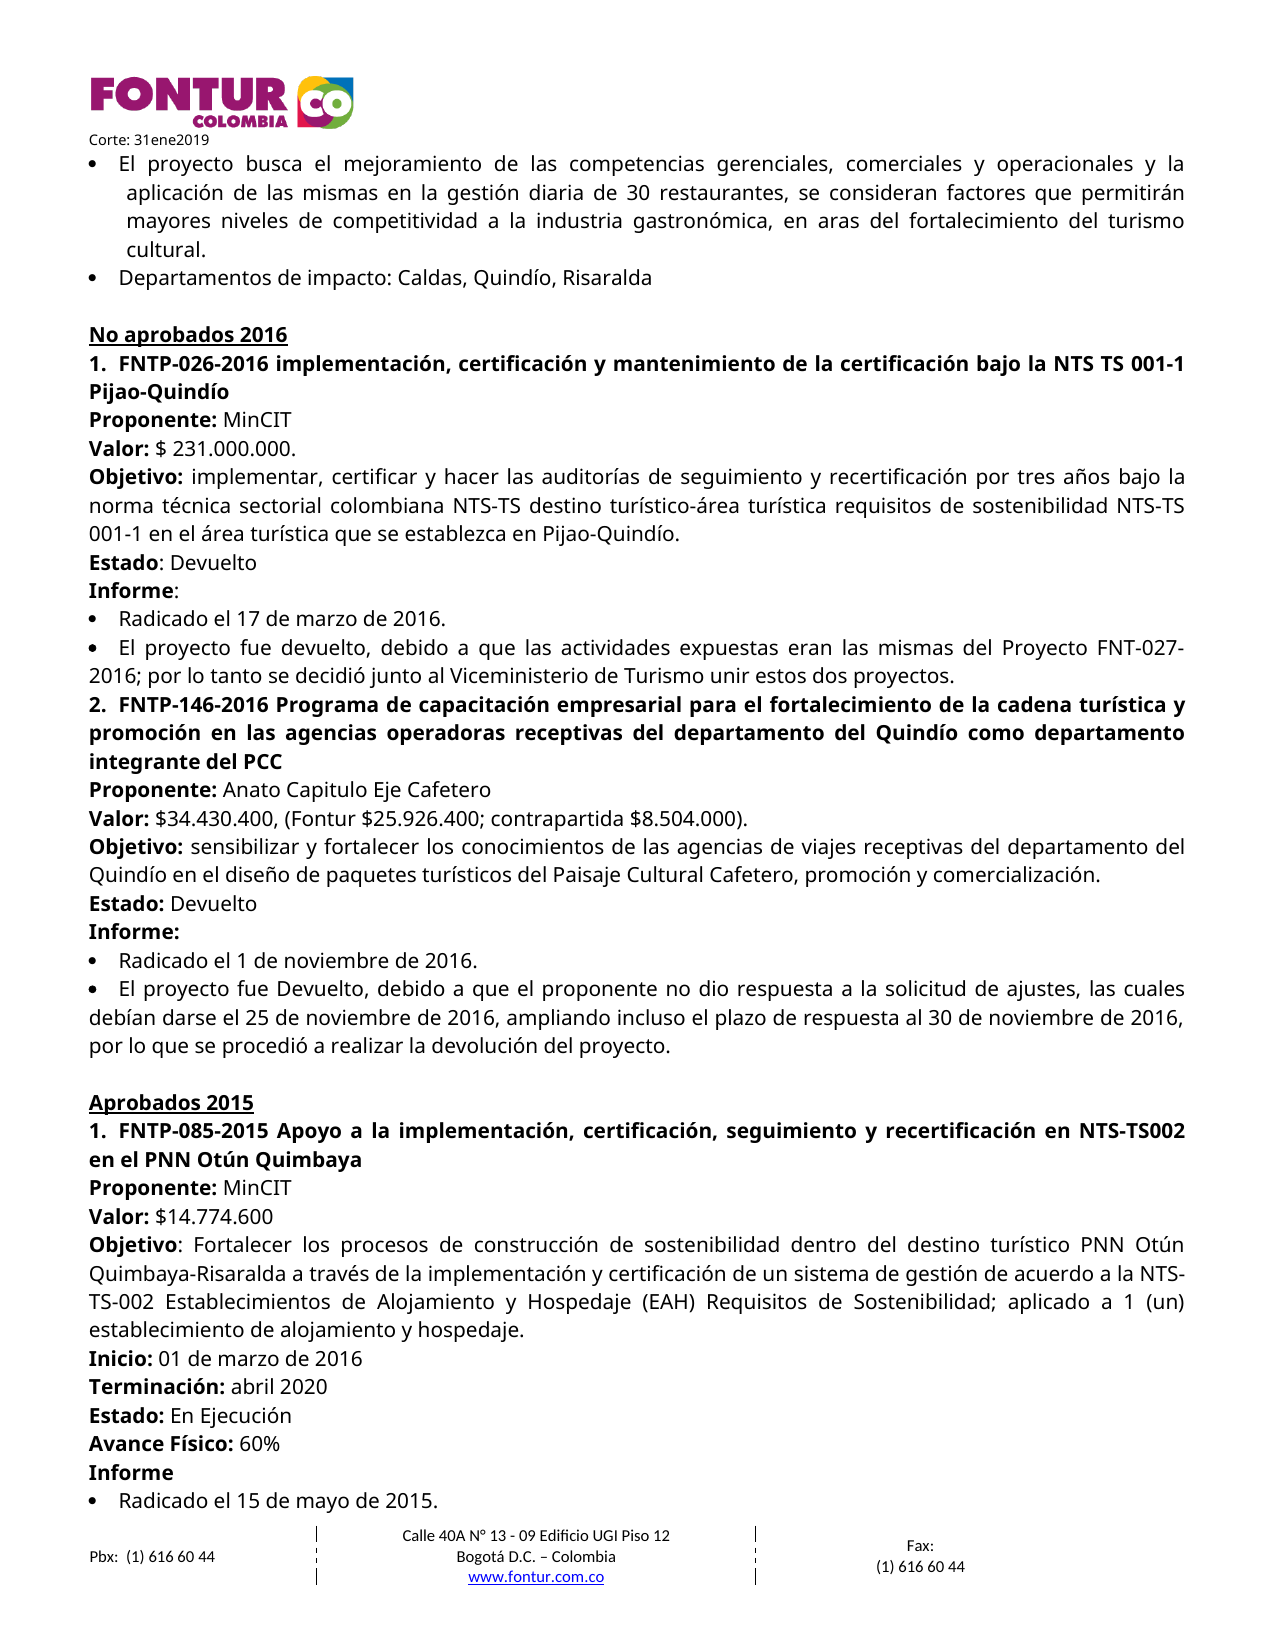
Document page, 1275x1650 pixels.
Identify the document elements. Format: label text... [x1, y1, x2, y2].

picture [88, 73, 355, 130]
list Valor: $34.430.400, (Fontur $25.926.400; contrapartida $8.504.000). [89, 804, 1186, 832]
list Objetivo: implementar, certificar y hacer las auditorías de seguimiento y recertificación por tres años bajo la norma técnica sectorial colombiana NTS-TS destino turístico-área turística requisitos de sostenibilidad NTS-TS 001-1 en el área turística que se establezca en Pijao-Quindío. [89, 462, 1186, 548]
list Proponente: MinCIT [89, 1173, 1186, 1202]
list El proyecto fue devuelto, debido a que las actividades expuestas eran las mismas del Proyecto FNT-027- 2016; por lo tanto se decidió junto al Viceministerio de Turismo unir estos dos proyectos. [89, 633, 1186, 690]
list Proponente: Anato Capitulo Eje Cafetero [89, 775, 1186, 804]
list El proyecto fue Devuelto, debido a que el proponente no dio respuesta a la solicitud de ajustes, las cuales debían darse el 25 de noviembre de 2016, ampliando incluso el plazo de respuesta al 30 de noviembre de 2016, por lo que se procedió a realizar la devolución del proyecto. [89, 974, 1186, 1059]
list Valor: $ 231.000.000. [89, 434, 1186, 462]
list Estado: En Ejecución [89, 1401, 1186, 1429]
list Inicio: 01 de marzo de 2016 [89, 1344, 1186, 1372]
list Objetivo: Fortalecer los procesos de construcción de sostenibilidad dentro del destino turístico PNN Otún Quimbaya-Risaralda a través de la implementación y certificación de un sistema de gestión de acuerdo a la NTS-TS-002 Establecimientos de Alojamiento y Hospedaje (EAH) Requisitos de Sostenibilidad; aplicado a 1 (un) establecimiento de alojamiento y hospedaje. [89, 1230, 1186, 1344]
list Radicado el 15 de mayo de 2015. [89, 1486, 1186, 1514]
text Aprobados 2015 [89, 1088, 1186, 1116]
list Estado: Devuelto [89, 889, 1186, 917]
list Proponente: MinCIT [89, 406, 1186, 434]
list Terminación: abril 2020 [89, 1372, 1186, 1401]
list Valor: $14.774.600 [89, 1202, 1186, 1230]
list Departamentos de impacto: Caldas, Quindío, Risaralda [89, 263, 1186, 292]
text Objetivo: sensibilizar y fortalecer los conocimientos de las agencias de viajes receptivas del departamento del Quindío en el diseño de paquetes turísticos del Paisaje Cultural Cafetero, promoción y comercialización. [89, 832, 1186, 889]
list FNTP-026-2016 implementación, certificación y mantenimiento de la certificación bajo la NTS TS 001-1 Pijao-Quindío [89, 349, 1186, 406]
list El proyecto busca el mejoramiento de las competencias gerenciales, comerciales y operacionales y la aplicación de las mismas en la gestión diaria de 30 restaurantes, se consideran factores que permitirán mayores niveles de competitividad a la industria gastronómica, en aras del fortalecimiento del turismo cultural. [89, 149, 1186, 263]
list Radicado el 17 de marzo de 2016. [89, 604, 1186, 633]
list Radicado el 1 de noviembre de 2016. [89, 946, 1186, 974]
list FNTP-146-2016 Programa de capacitación empresarial para el fortalecimiento de la cadena turística y promoción en las agencias operadoras receptivas del departamento del Quindío como departamento integrante del PCC [89, 690, 1186, 775]
list Avance Físico: 60% [89, 1429, 1186, 1458]
list Informe: [89, 576, 1186, 604]
list Informe [89, 1458, 1186, 1486]
list Informe: [89, 917, 1186, 946]
list Estado: Devuelto [89, 548, 1186, 576]
list FNTP-085-2015 Apoyo a la implementación, certificación, seguimiento y recertificación en NTS-TS002 en el PNN Otún Quimbaya [89, 1116, 1186, 1173]
text No aprobados 2016 [89, 320, 1186, 349]
